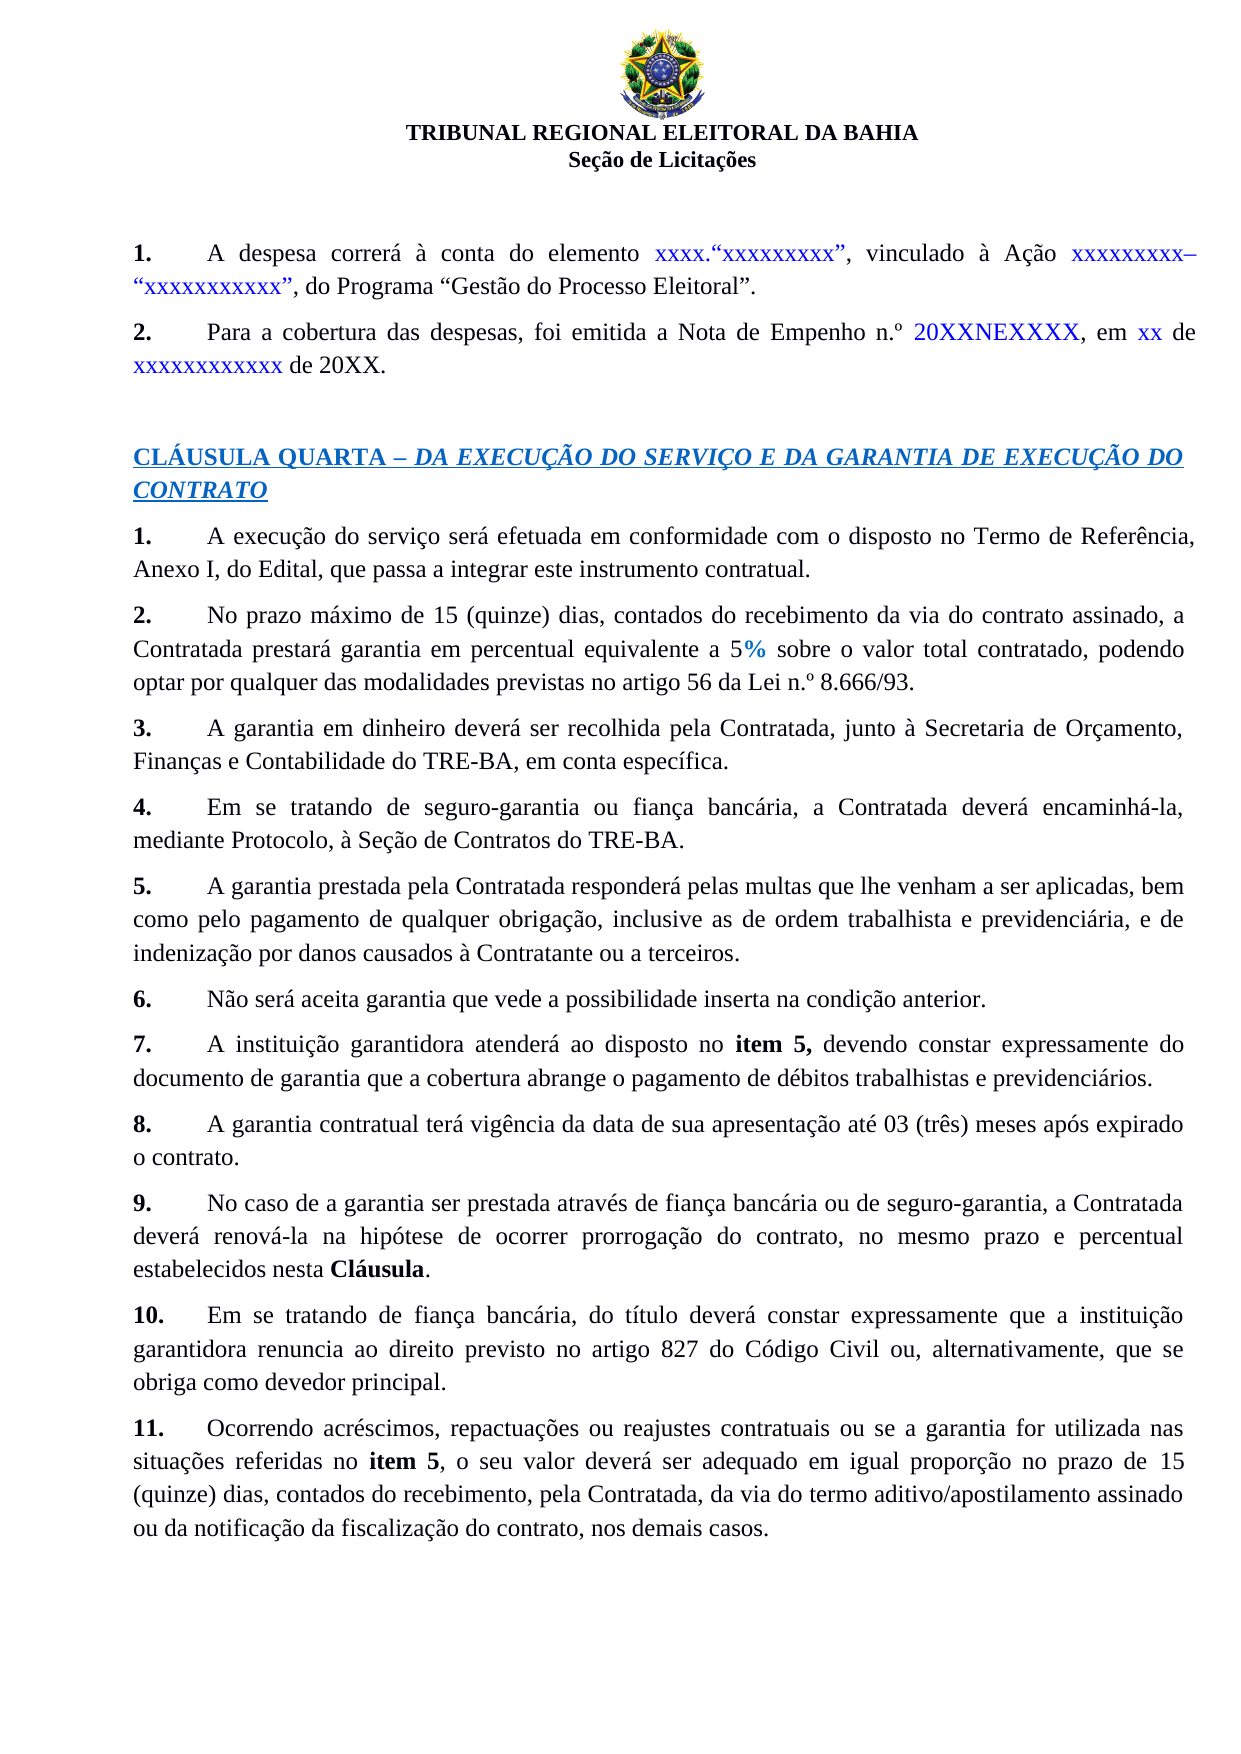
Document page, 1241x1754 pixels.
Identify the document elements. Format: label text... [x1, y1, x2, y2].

text CLÁUSULA QUARTA – DA EXECUÇÃO DO SERVIÇO E DA GARANTIA DE EXECUÇÃO DO CONTRATO [133, 439, 1185, 505]
text 2. No prazo máximo de dias, contados do recebimento da via do contrato assinado, a Contratada prestará garantia em percentual equivalente a % sobre o valor total contratado, podendo optar por qualquer das modalidades previstas no artigo 56 da Lei n.º 8.666/93. [133, 597, 1185, 697]
text 2. Para a cobertura das despesas, foi emitida a Nota de Empenho n.º 20XXNEXXXX, em xx de xxxxxxxxxxxx de 20XX. [133, 314, 1196, 380]
text 6. Não será aceita garantia que vede a possibilidade inserta na condição anterior. [133, 980, 1185, 1014]
text 10. Em se tratando de fiança bancária, do título deverá constar expressamente que a instituição garantidora renuncia ao direito previsto no artigo 827 do Código Civil ou, alternativamente, que se obriga como devedor principal. [133, 1297, 1185, 1397]
list A execução do serviço será efetuada em conformidade com o disposto no Termo de Referência, Anexo I, do Edital, que passa a integrar este instrumento contratual. [133, 518, 1196, 584]
text 8. A garantia contratual terá vigência da data de sua apresentação até 03 (três) meses após expirado o contrato. [133, 1105, 1185, 1172]
text 3. A garantia em dinheiro deverá ser recolhida pela Contratada, junto à Secretaria de Orçamento, Finanças e Contabilidade do TRE-BA, em conta específica. [133, 709, 1185, 776]
text 1. A despesa correrá à conta do elemento xxxx.“xxxxxxxxx”, vinculado à Ação xxxxxxxxx– “xxxxxxxxxxx”, do Programa “Gestão do Processo Eleitoral”. [133, 234, 1196, 301]
text 11. Ocorrendo acréscimos, repactuações ou reajustes contratuais ou se a garantia for utilizada nas situações referidas no item 5, o seu valor deverá ser adequado em igual proporção no prazo de dias, contados do recebimento, pela Contratada, da via do termo aditivo/apostilamento assinado ou da notificação da fiscalização do contrato, nos demais casos. [133, 1409, 1185, 1543]
text 9. No caso de a garantia ser prestada através de fiança bancária ou de seguro-garantia, a Contratada deverá renová-la na hipótese de ocorrer prorrogação do contrato, no mesmo prazo e percentual estabelecidos nesta Cláusula. [133, 1184, 1185, 1284]
text 4. Em se tratando de seguro-garantia ou fiança bancária, a Contratada deverá encaminhá-la, mediante Protocolo, à Seção de Contratos do TRE-BA. [133, 789, 1185, 855]
text 7. A instituição garantidora atenderá ao disposto no item 5, devendo constar expressamente do documento de garantia que a cobertura abrange o pagamento de débitos trabalhistas e previdenciários. [133, 1026, 1185, 1093]
text 5. A garantia prestada pela Contratada responderá pelas multas que lhe venham a ser aplicadas, bem como pelo pagamento de qualquer obrigação, inclusive as de ordem trabalhista e previdenciária, e de indenização por danos causados à Contratante ou a terceiros. [133, 868, 1185, 968]
